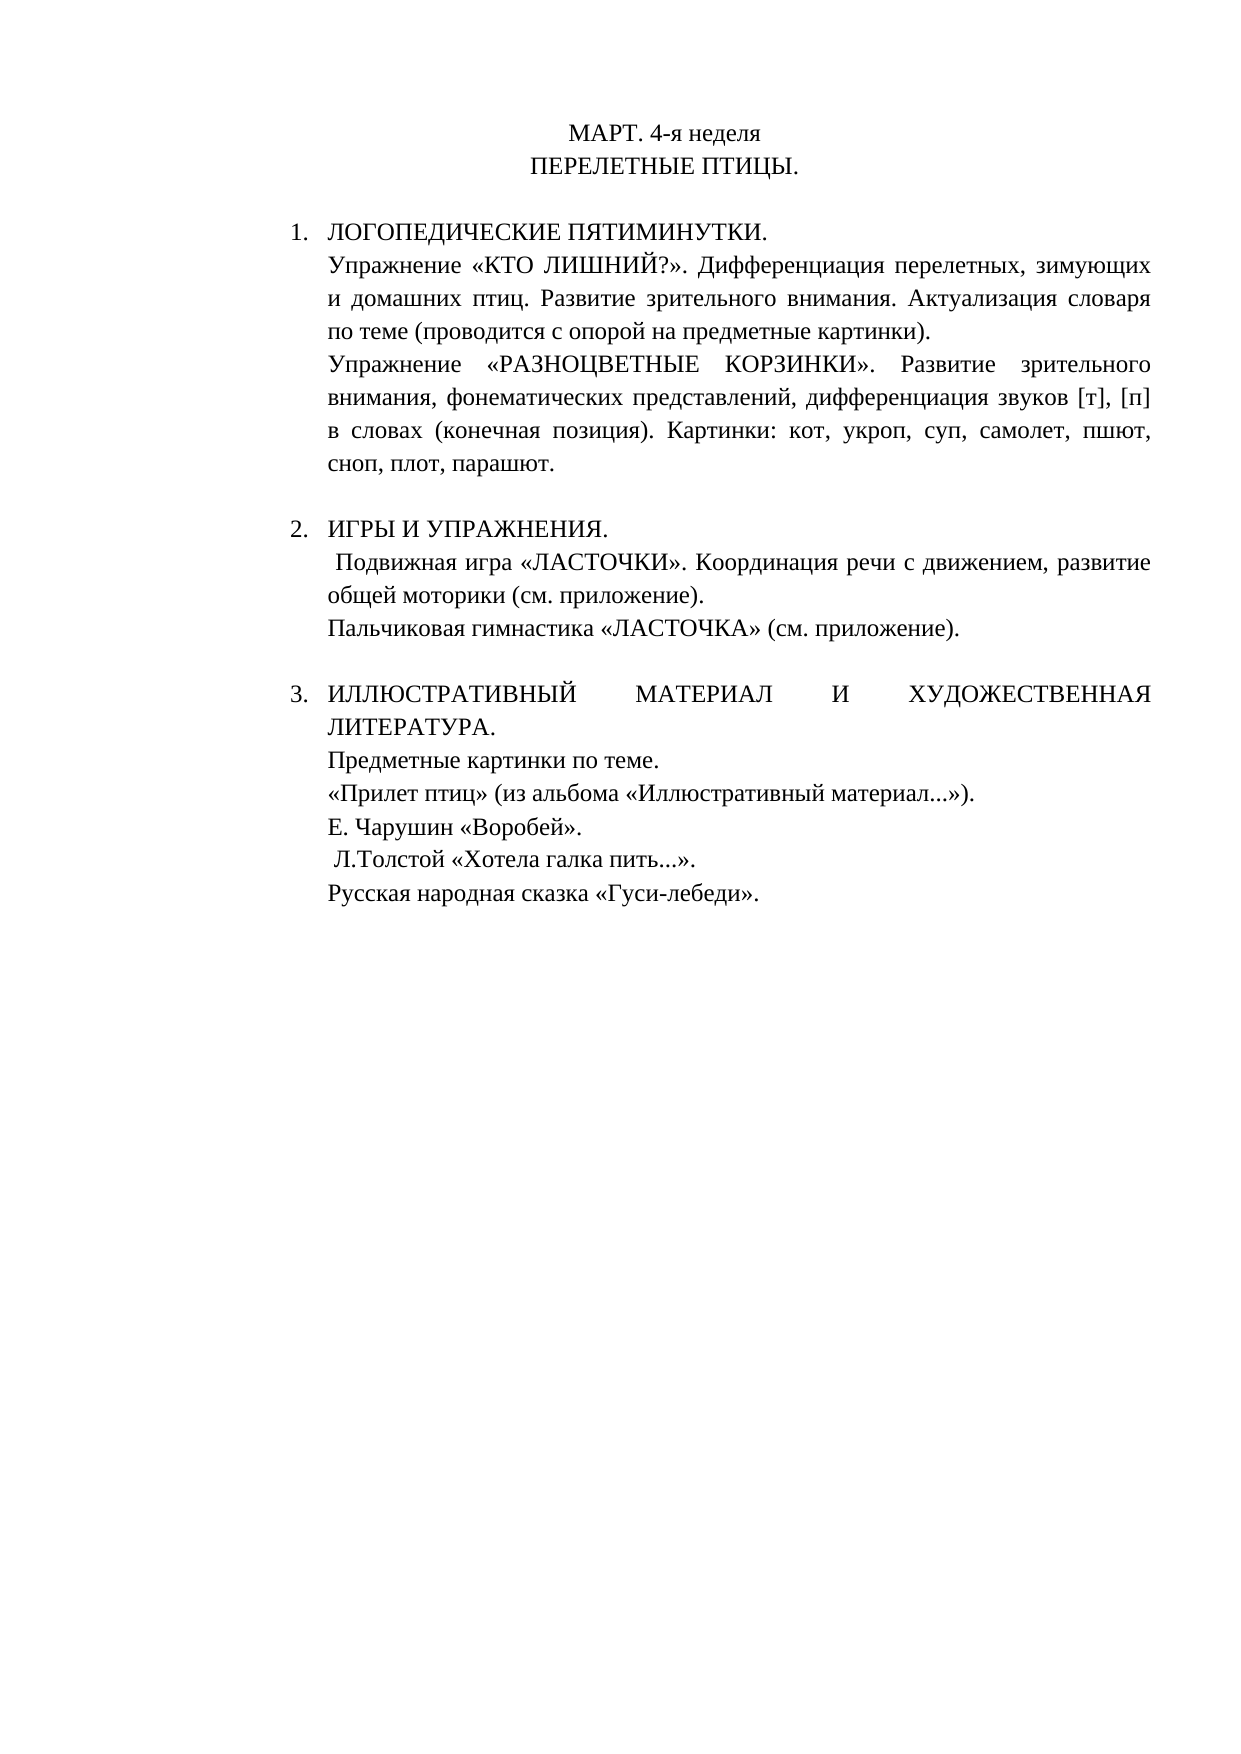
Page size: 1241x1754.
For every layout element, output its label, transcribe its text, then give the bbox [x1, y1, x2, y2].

list Упражнение «КТО ЛИШНИЙ?». Дифференциация перелетных, зимующих и домашних птиц. Развитие зрительного внимания. Актуализация словаря по теме (проводится с опорой на предметные картинки). [327, 250, 1152, 345]
list Предметные картинки по теме. [327, 746, 1152, 774]
list Л.Толстой «Хотела галка пить...». [327, 844, 1152, 873]
list Е. Чарушин «Воробей». [327, 812, 1152, 840]
list Русская народная сказка «Гуси-лебеди». [327, 878, 1152, 906]
list Упражнение «РАЗНОЦВЕТНЫЕ КОРЗИНКИ». Развитие зрительного внимания, фонематических представлений, дифференциация звуков [т], [п] в словах (конечная позиция). Картинки: кот, укроп, суп, самолет, пшют, сноп, плот, парашют. [327, 349, 1152, 477]
list ИГРЫ И УПРАЖНЕНИЯ. [290, 514, 1152, 543]
list «Прилет птиц» (из альбома «Иллюстративный материал...»). [327, 778, 1152, 807]
list МАРТ. 4-я неделя [177, 118, 1152, 147]
list ПЕРЕЛЕТНЫЕ ПТИЦЫ. [177, 151, 1152, 180]
list ЛОГОПЕДИЧЕСКИЕ ПЯТИМИНУТКИ. [290, 217, 1152, 246]
list ИЛЛЮСТРАТИВНЫЙ МАТЕРИАЛ И ХУДОЖЕСТВЕННАЯ ЛИТЕРАТУРА. [290, 679, 1152, 741]
list Пальчиковая гимнастика «ЛАСТОЧКА» (см. приложение). [327, 613, 1152, 642]
list Подвижная игра «ЛАСТОЧКИ». Координация речи с движением, развитие общей моторики (см. приложение). [327, 547, 1152, 609]
